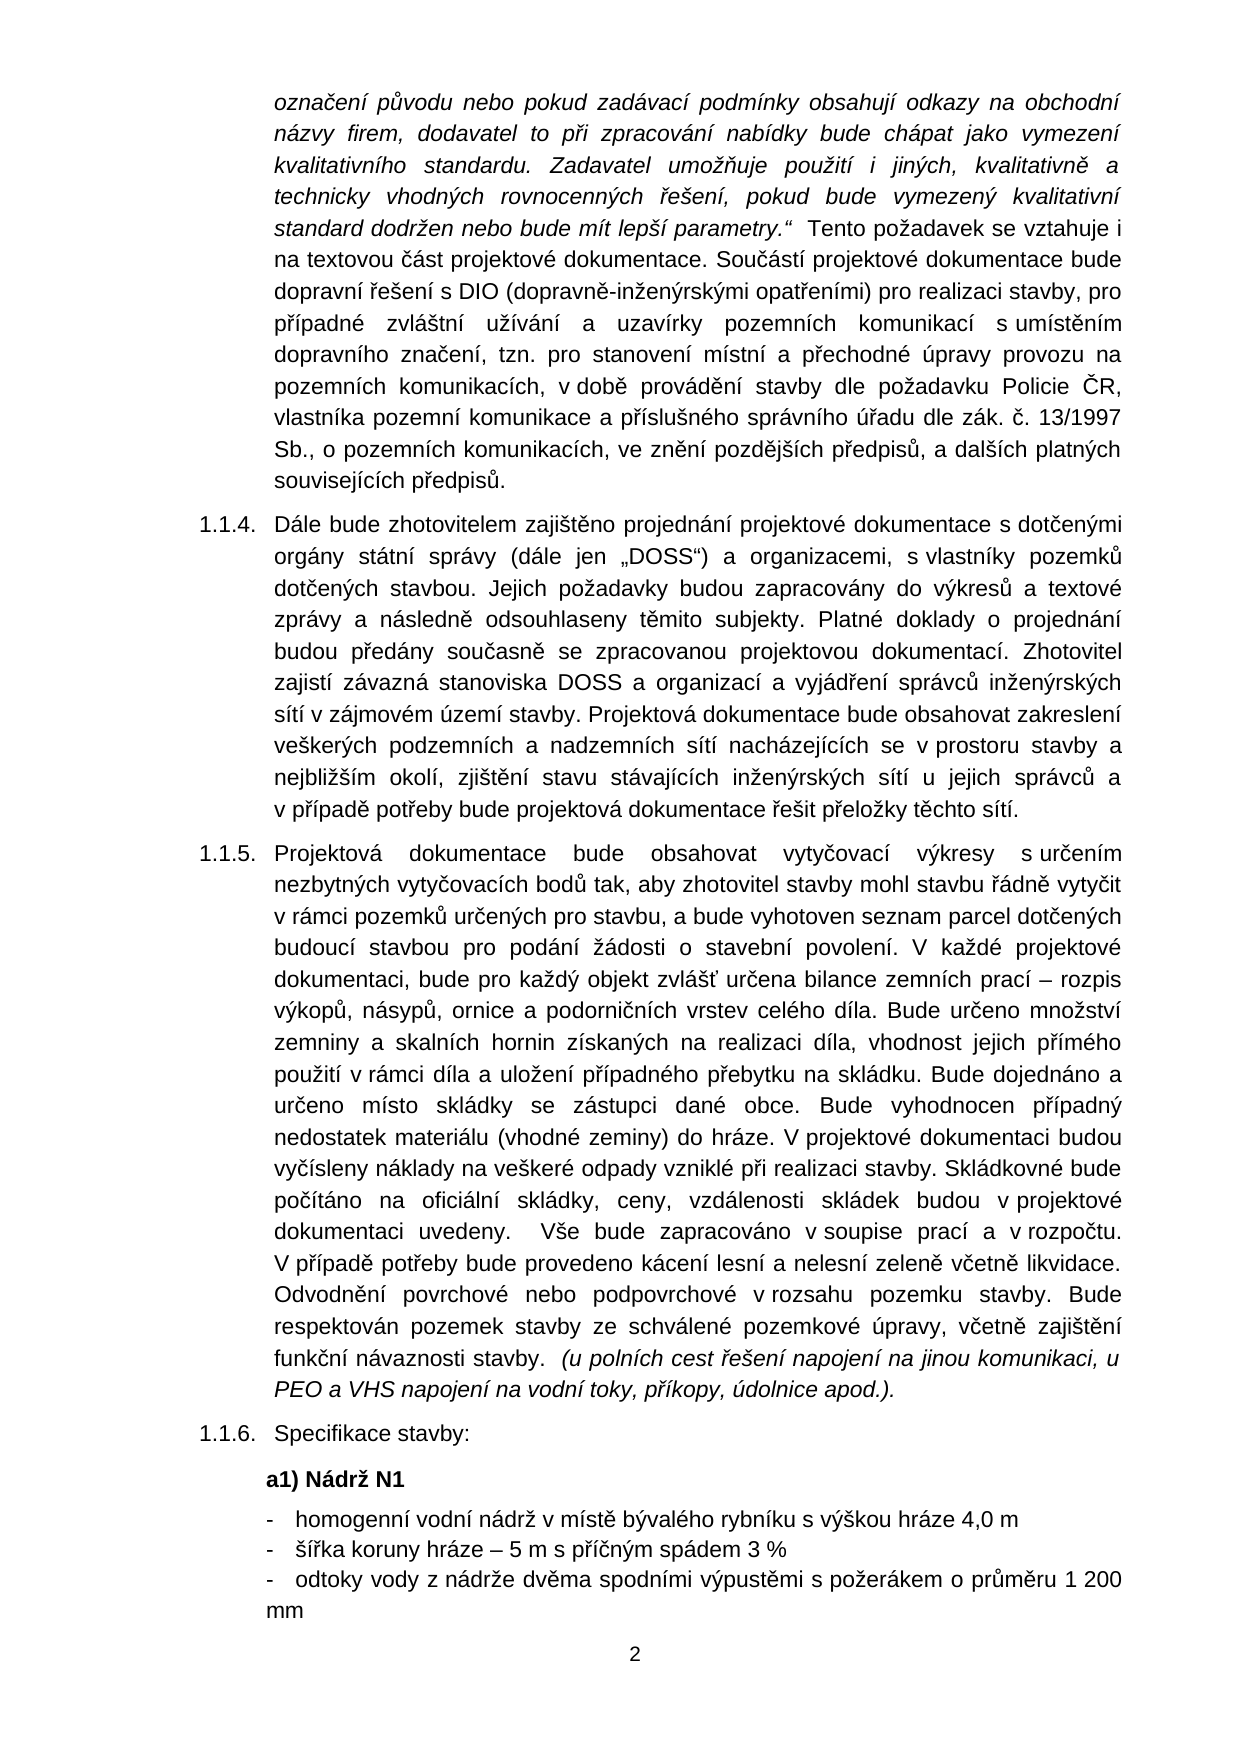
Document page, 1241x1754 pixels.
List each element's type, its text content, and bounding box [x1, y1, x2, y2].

list Projektová dokumentace bude obsahovat vytyčovací výkresy s určením nezbytných vytyčovacích bodů tak, aby zhotovitel stavby mohl stavbu řádně vytyčit v rámci pozemků určených pro stavbu, a bude vyhotoven seznam parcel dotčených budoucí stavbou pro podání žádosti o stavební povolení. V každé projektové dokumentaci, bude pro každý objekt zvlášť určena bilance zemních prací – rozpis výkopů, násypů, ornice a podorničních vrstev celého díla. Bude určeno množství zemniny a skalních hornin získaných na realizaci díla, vhodnost jejich přímého použití v rámci díla a uložení případného přebytku na skládku. Bude dojednáno a určeno místo skládky se zástupci dané obce. Bude vyhodnocen případný nedostatek materiálu (vhodné zeminy) do hráze. V projektové dokumentaci budou vyčísleny náklady na veškeré odpady vzniklé při realizaci stavby. Skládkovné bude počítáno na oficiální skládky, ceny, vzdálenosti skládek budou v projektové dokumentaci uvedeny. Vše bude zapracováno v soupise prací a v rozpočtu. V případě potřeby bude provedeno kácení lesní a nelesní zeleně včetně likvidace. Odvodnění povrchové nebo podpovrchové v rozsahu pozemku stavby. Bude respektován pozemek stavby ze schválené pozemkové úpravy, včetně zajištění funkční návaznosti stavby. (u polních cest řešení napojení na jinou komunikaci, u PEO a VHS napojení na vodní toky, příkopy, údolnice apod.). [199, 839, 1122, 1402]
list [199, 89, 1122, 494]
text a1) Nádrž N1 [266, 1464, 1122, 1493]
list šířka koruny hráze – 5 m s příčným spádem 3 % [266, 1536, 1122, 1562]
list odtoky vody z nádrže dvěma spodními výpustěmi s požerákem o průměru 1 200 mm [266, 1566, 1122, 1623]
list homogenní vodní nádrž v místě bývalého rybníku s výškou hráze 4,0 m [266, 1506, 1122, 1532]
list Specifikace stavby: [199, 1420, 1122, 1447]
list Dále bude zhotovitelem zajištěno projednání projektové dokumentace s dotčenými orgány státní správy (dále jen „DOSS“) a organizacemi, s vlastníky pozemků dotčených stavbou. Jejich požadavky budou zapracovány do výkresů a textové zprávy a následně odsouhlaseny těmito subjekty. Platné doklady o projednání budou předány současně se zpracovanou projektovou dokumentací. Zhotovitel zajistí závazná stanoviska DOSS a organizací a vyjádření správců inženýrských sítí v zájmovém území stavby. Projektová dokumentace bude obsahovat zakreslení veškerých podzemních a nadzemních sítí nacházejících se v prostoru stavby a nejbližším okolí, zjištění stavu stávajících inženýrských sítí u jejich správců a v případě potřeby bude projektová dokumentace řešit přeložky těchto sítí. [199, 511, 1122, 822]
